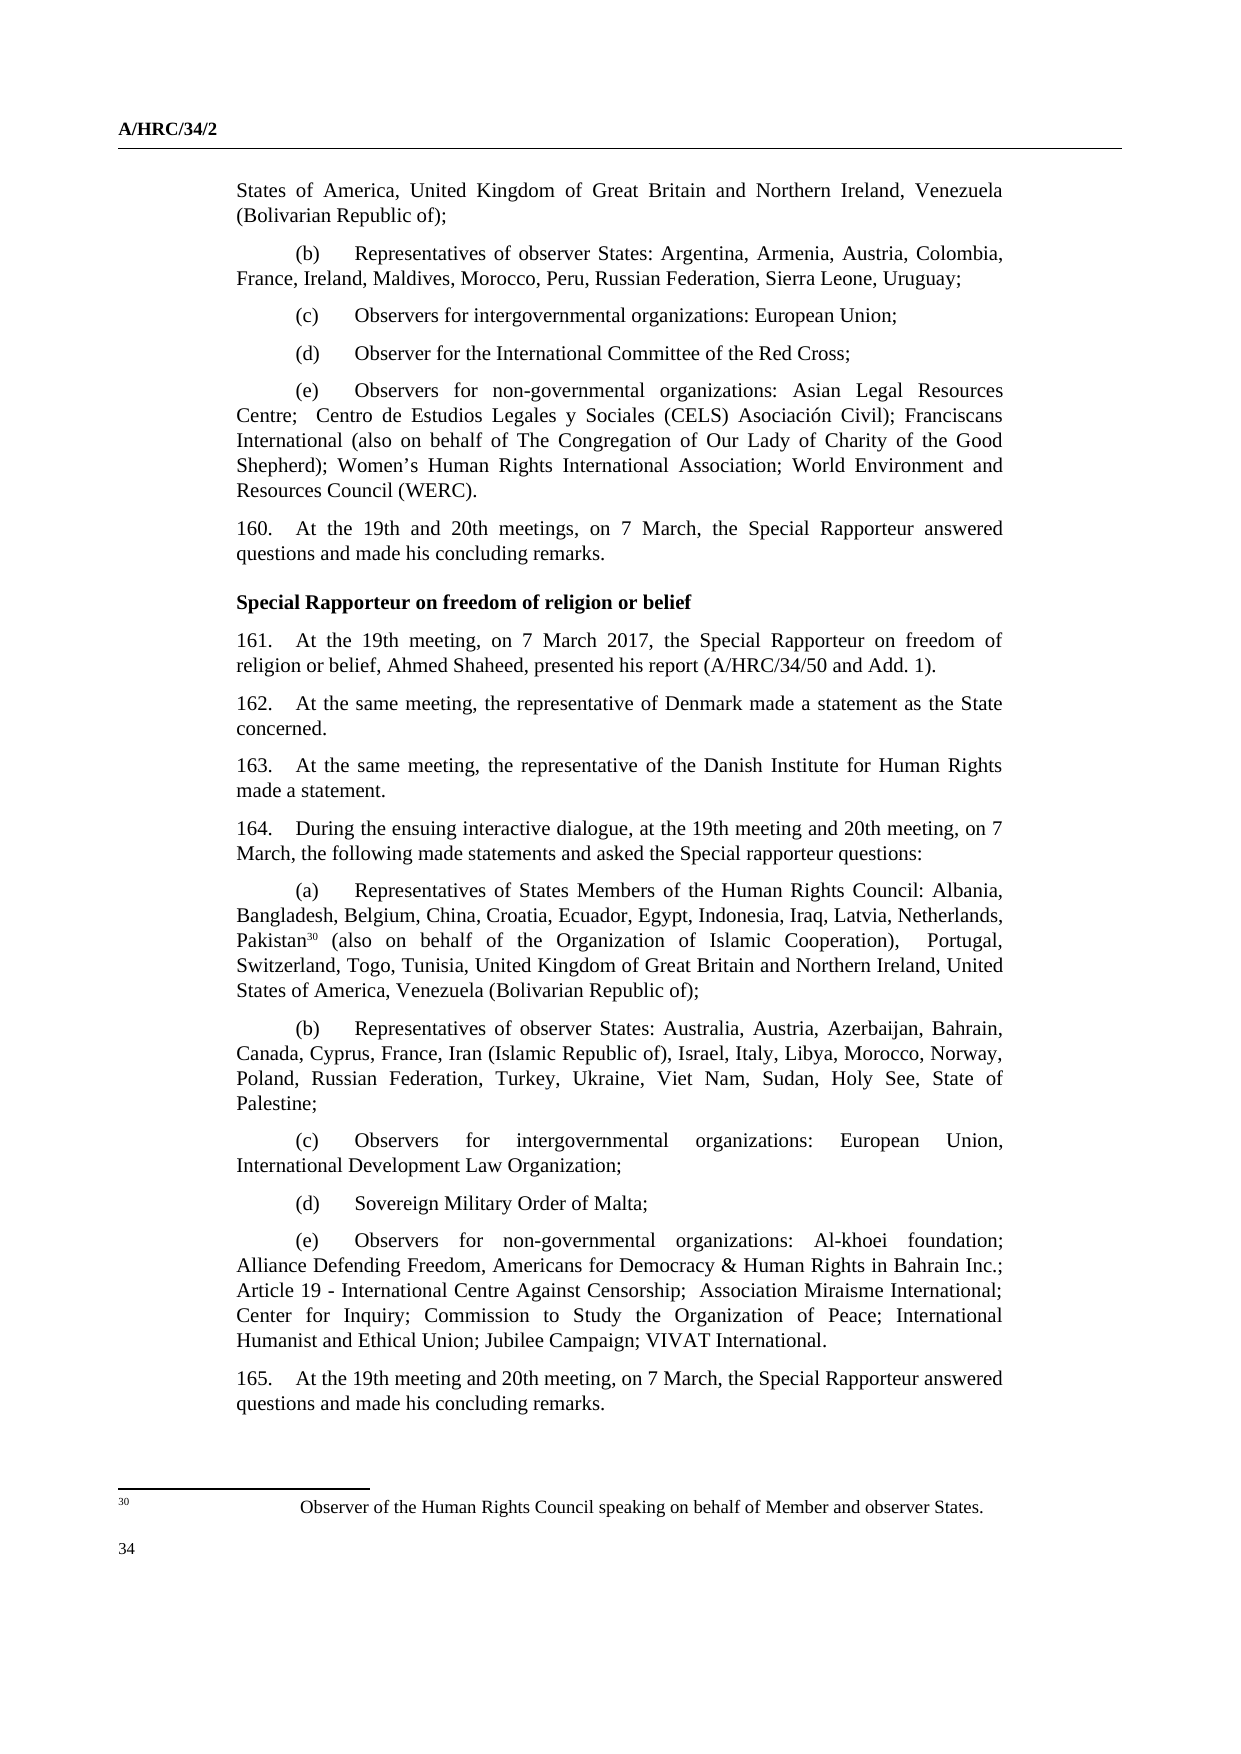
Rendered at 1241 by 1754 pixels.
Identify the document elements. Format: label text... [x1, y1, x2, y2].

text 163. At the same meeting, the representative of the Danish Institute for Human Rights made a statement. [236, 752, 1004, 802]
text (b) Representatives of observer States: Argentina, Armenia, Austria, Colombia, France, Ireland, Maldives, Morocco, Peru, Russian Federation, Sierra Leone, Uruguay; [236, 240, 1004, 290]
text (a) Representatives of States Members of the Human Rights Council: Albania, Bangladesh, Belgium, China, Croatia, Ecuador, Egypt, Indonesia, Iraq, Latvia, Netherlands, Pakistan (also on behalf of the Organization of Islamic Cooperation), Portugal, Switzerland, Togo, Tunisia, United Kingdom of Great Britain and Northern Ireland, United States of America, Venezuela (Bolivarian Republic of); [236, 877, 1004, 1002]
text (e) Observers for non-governmental organizations: Asian Legal Resources Centre; Centro de Estudios Legales y Sociales (CELS) Asociación Civil); Franciscans International (also on behalf of The Congregation of Our Lady of Charity of the Good Shepherd); Women’s Human Rights International Association; World Environment and Resources Council (WERC). [236, 377, 1004, 502]
text 165. At the 19th meeting and 20th meeting, on 7 March, the Special Rapporteur answered questions and made his concluding remarks. [236, 1365, 1004, 1415]
text 160. At the 19th and 20th meetings, on 7 March, the Special Rapporteur answered questions and made his concluding remarks. [236, 515, 1004, 565]
text (d) Observer for the International Committee of the Red Cross; [295, 340, 1004, 365]
text (c) Observers for intergovernmental organizations: European Union; [295, 302, 1004, 327]
text (b) Representatives of observer States: Australia, Austria, Azerbaijan, Bahrain, Canada, Cyprus, France, Iran (Islamic Republic of), Israel, Italy, Libya, Morocco, Norway, Poland, Russian Federation, Turkey, Ukraine, Viet Nam, Sudan, Holy See, State of Palestine; [236, 1015, 1004, 1115]
text (d) Sovereign Military Order of Malta; [236, 1190, 1004, 1215]
text 161. At the 19th meeting, on 7 March 2017, the Special Rapporteur on freedom of religion or belief, Ahmed Shaheed, presented his report (A/HRC/34/50 and Add. 1). [236, 627, 1004, 677]
text 164. During the ensuing interactive dialogue, at the 19th meeting and 20th meeting, on 7 March, the following made statements and asked the Special rapporteur questions: [236, 815, 1004, 865]
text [236, 177, 1004, 227]
text (e) Observers for non-governmental organizations: Al-khoei foundation; Alliance Defending Freedom, Americans for Democracy & Human Rights in Bahrain Inc.; Article 19 - International Centre Against Censorship; Association Miraisme International; Center for Inquiry; Commission to Study the Organization of Peace; International Humanist and Ethical Union; Jubilee Campaign; VIVAT International. [236, 1227, 1004, 1352]
text Special Rapporteur on freedom of religion or belief [118, 590, 1004, 615]
text (c) Observers for intergovernmental organizations: European Union, International Development Law Organization; [236, 1127, 1004, 1177]
text 162. At the same meeting, the representative of Denmark made a statement as the State concerned. [236, 690, 1004, 740]
